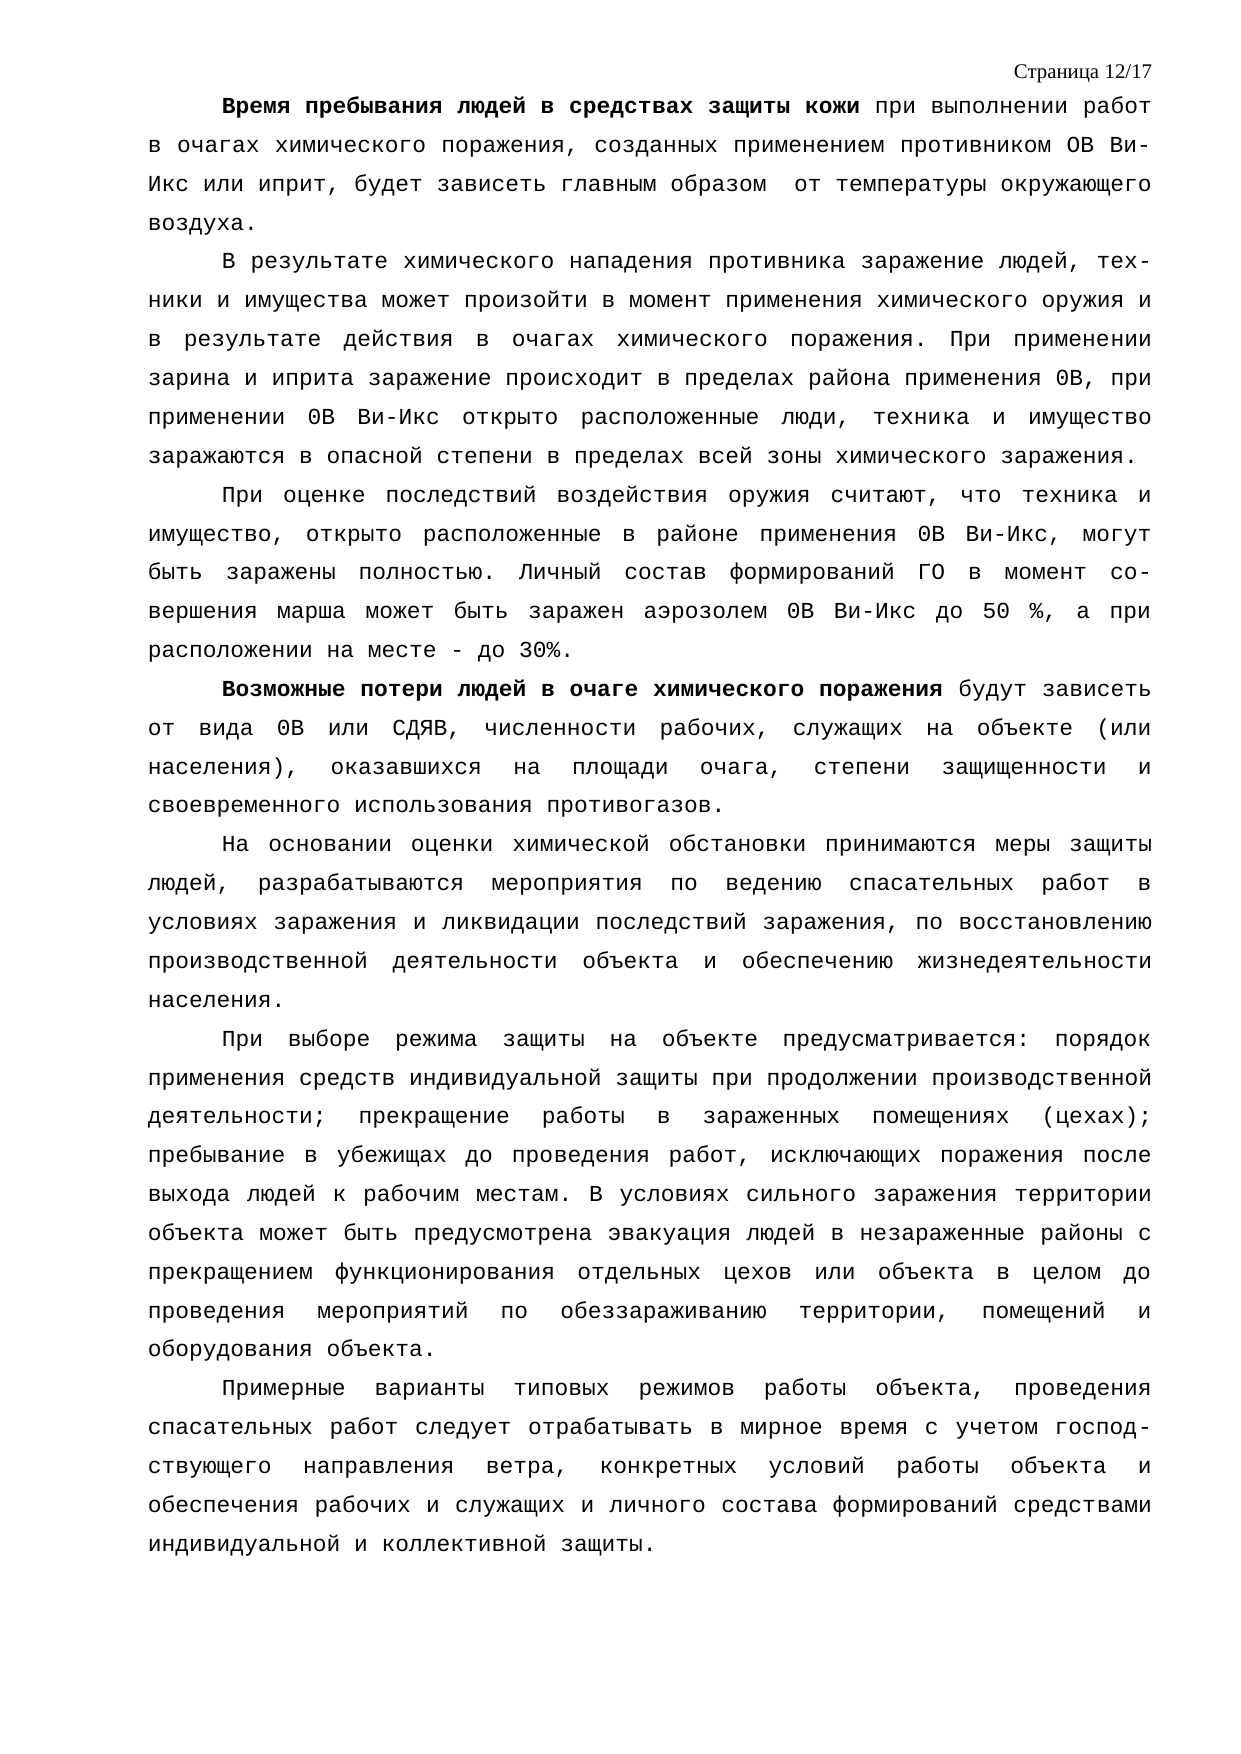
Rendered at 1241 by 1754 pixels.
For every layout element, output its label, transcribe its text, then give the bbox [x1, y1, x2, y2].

text При оценке последствий воздействия оружия считают, что техника и имущество, открыто расположенные в районе применения 0В Ви-Икс, могут быть заражены полностью. Личный состав формирований ГО в момент совершения марша может быть заражен аэрозолем 0В Ви-Икс до 50 %, а при расположении на месте - до 30%. [148, 483, 1152, 664]
text При выборе режима защиты на объекте предусматривается: порядок применения средств индивидуальной защиты при продолжении производственной деятельности; прекращение работы в зараженных помещениях (цехах); пребывание в убежищах до проведения работ, исключающих поражения после выхода людей к рабочим местам. В условиях сильного заражения территории объекта может быть предусмотрена эвакуация людей в незараженные районы с прекращением функционирования отдельных цехов или объекта в целом до проведения мероприятий по обеззараживанию территории, помещений и оборудования объекта. [148, 1027, 1152, 1364]
text Примерные варианты типовых режимов работы объекта, проведения спасательных работ следует отрабатывать в мирное время с учетом господствующего направления ветра, конкретных условий работы объекта и обеспечения рабочих и служащих и личного состава формирований средствами индивидуальной и коллективной защиты. [148, 1377, 1152, 1558]
text В результате химического нападения противника заражение людей, техники и имущества может произойти в момент применения химического оружия и в результате действия в очагах химического поражения. При применении зарина и иприта заражение происходит в пределах района применения 0В, при применении 0В Ви-Икс открыто расположенные люди, техника и имущество заражаются в опасной степени в пределах всей зоны химического заражения. [148, 250, 1152, 470]
text Время пребывания людей в средствах защиты кожи при выполнении работ в очагах химического поражения, созданных применением противником ОВ Ви-Икс или иприт, будет зависеть главным образом от температуры окружающего воздуха. [148, 94, 1152, 237]
text Возможные потери людей в очаге химического поражения будут зависеть от вида 0В или СДЯВ, численности рабочих, служащих на объекте (или населения), оказавшихся на площади очага, степени защищенности и своевременного использования противогазов. [148, 677, 1152, 820]
text На основании оценки химической обстановки принимаются меры защиты людей, разрабатываются мероприятия по ведению спасательных работ в условиях заражения и ликвидации последствий заражения, по восстановлению производственной деятельности объекта и обеспечению жизнедеятельности населения. [148, 833, 1152, 1014]
